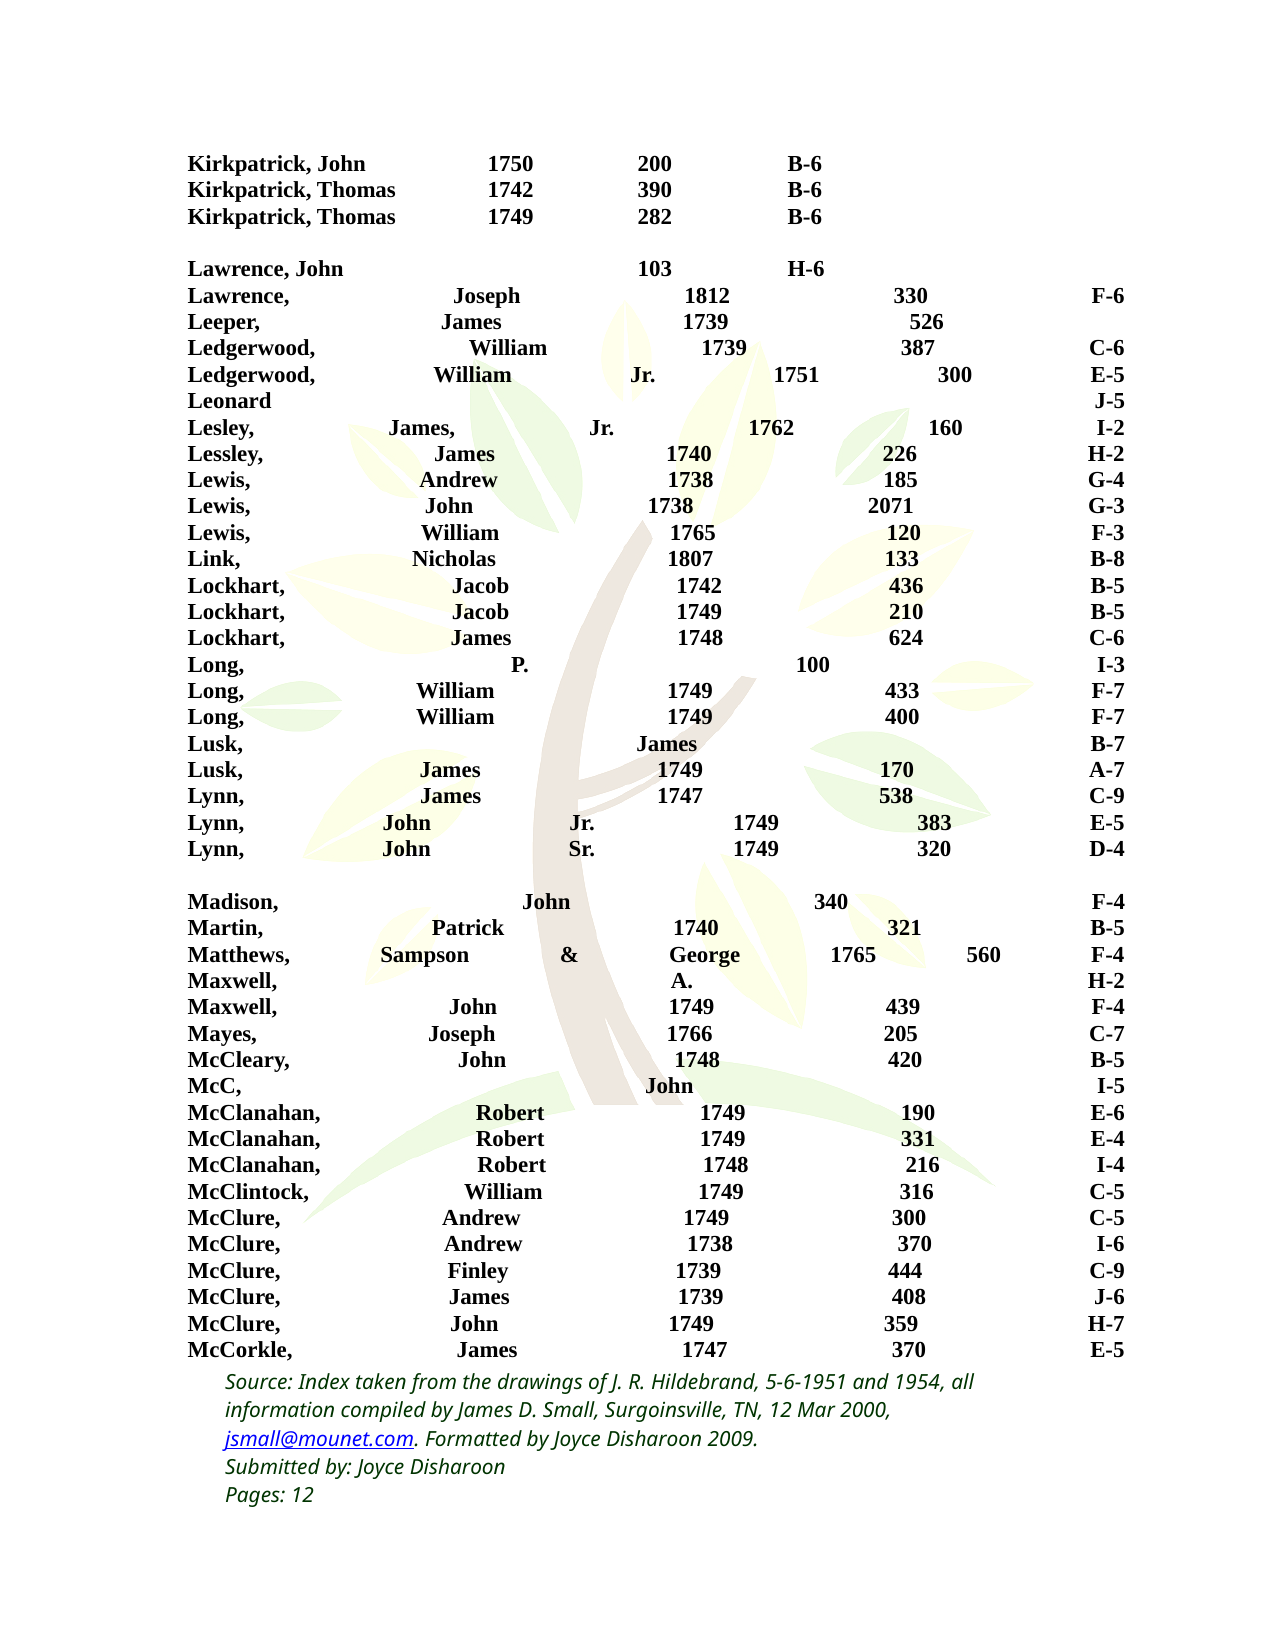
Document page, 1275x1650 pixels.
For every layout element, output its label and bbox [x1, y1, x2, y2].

text [187, 150, 1125, 1362]
